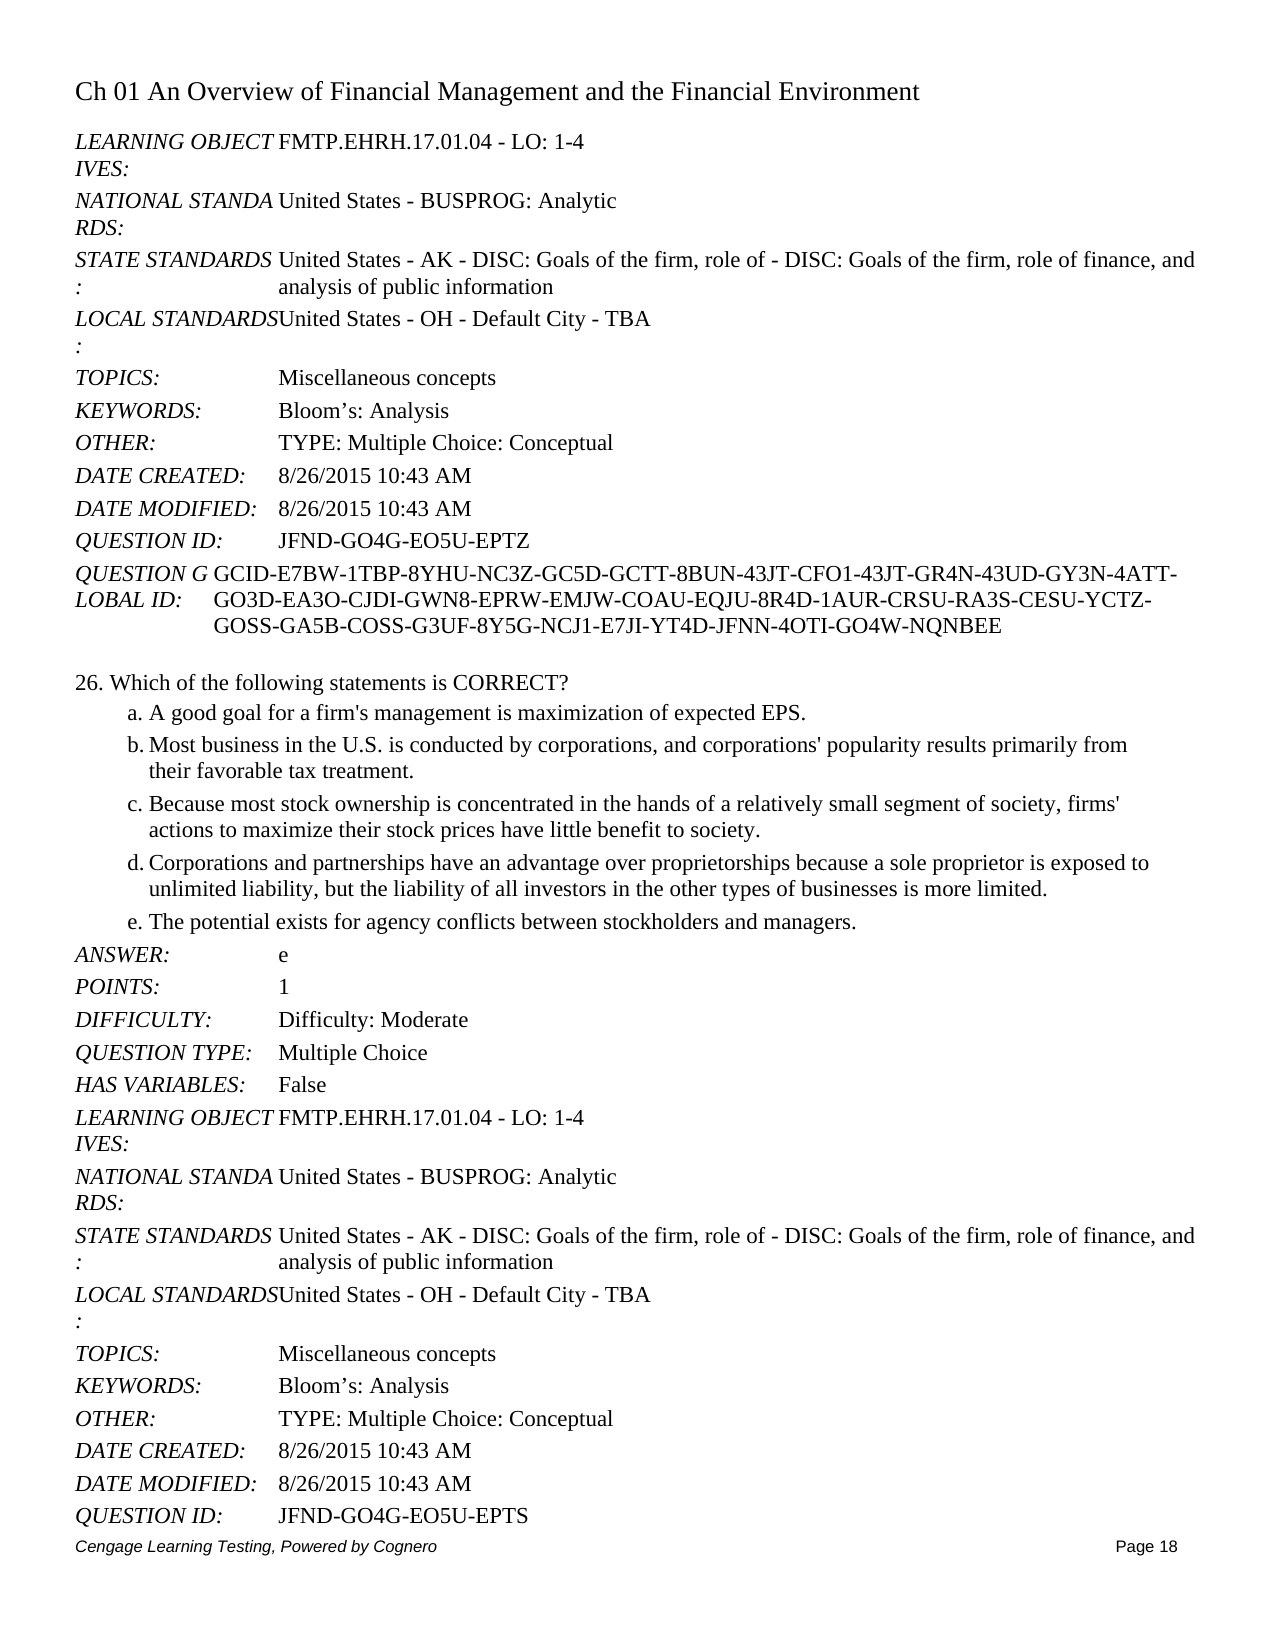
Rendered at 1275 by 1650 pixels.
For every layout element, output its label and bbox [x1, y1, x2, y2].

table_header [75, 125, 1200, 642]
table_header [75, 696, 1200, 1532]
